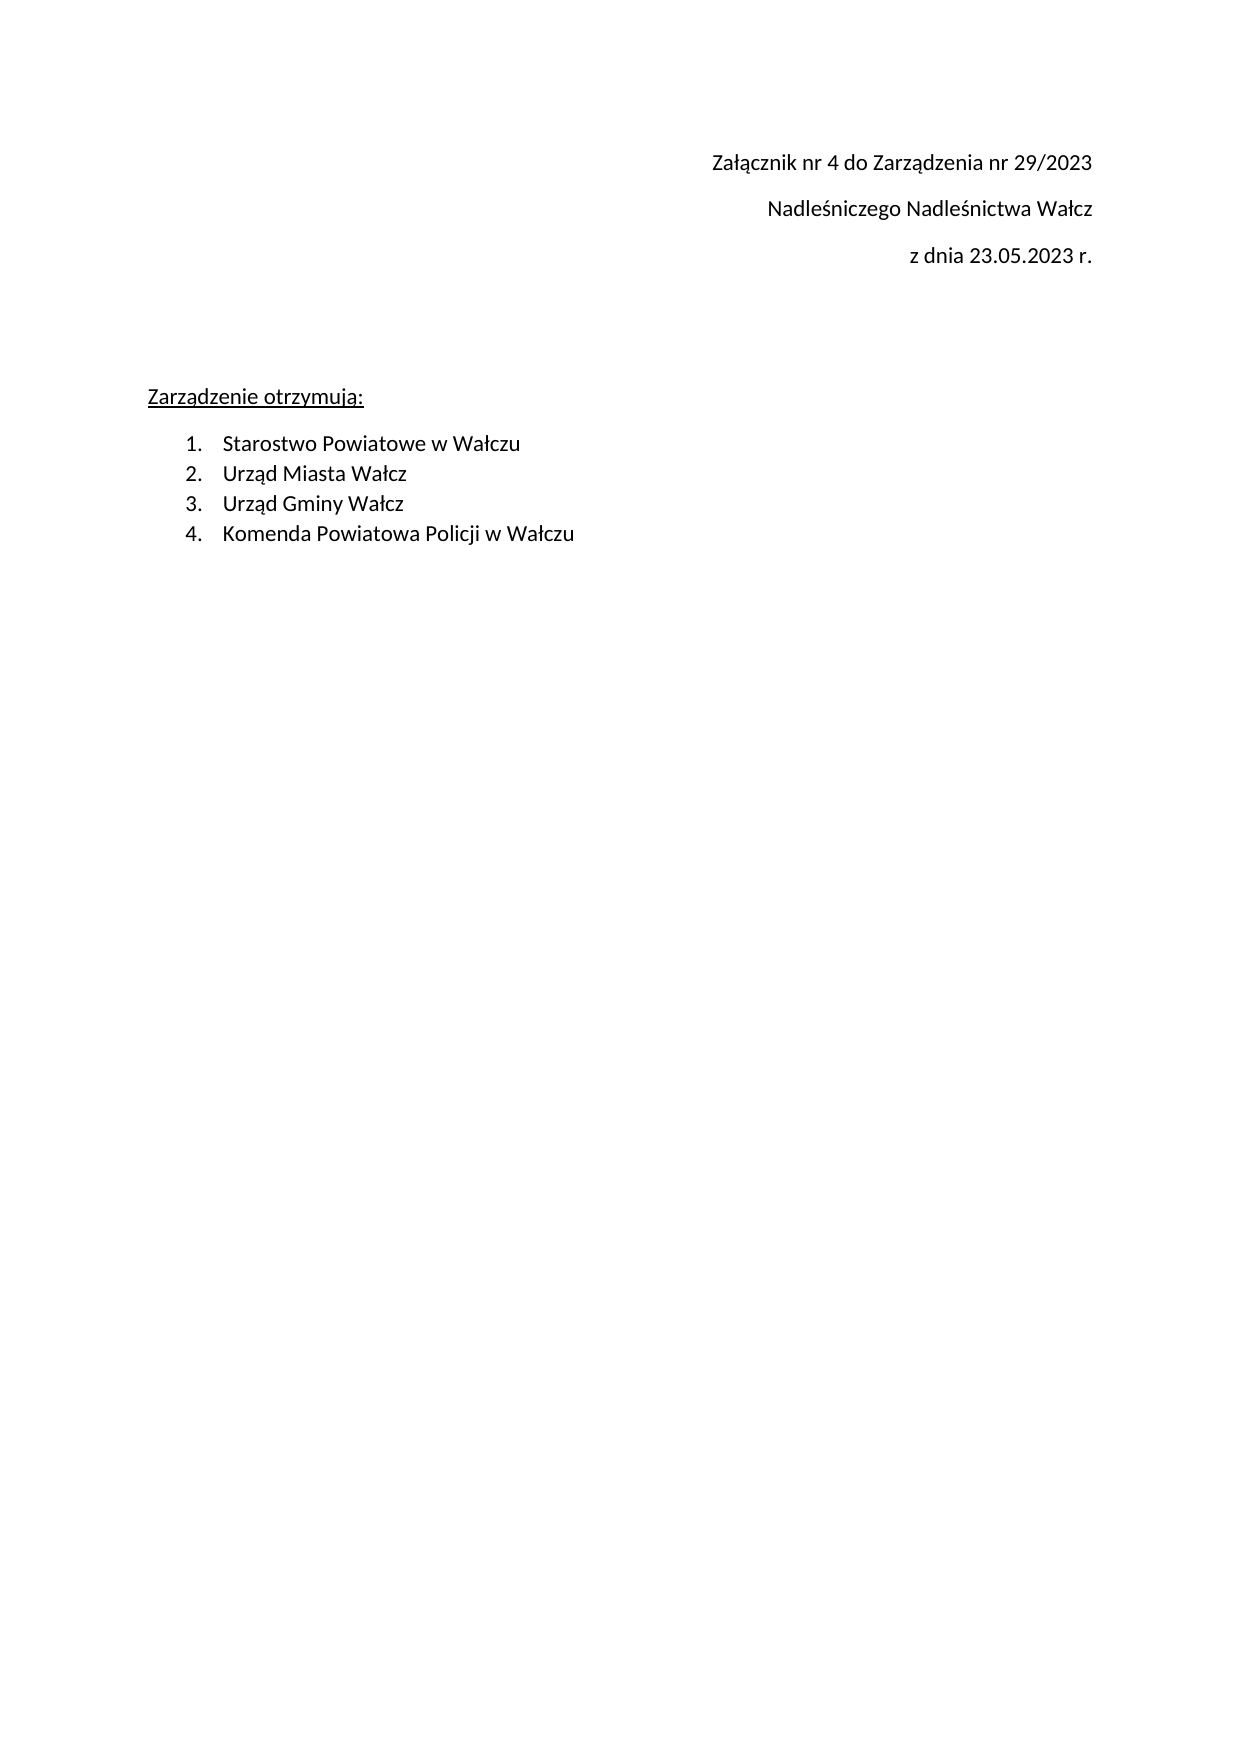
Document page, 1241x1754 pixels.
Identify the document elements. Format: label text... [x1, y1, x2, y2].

list Urząd Gminy Wałcz [185, 489, 1093, 517]
list Urząd Miasta Wałcz [185, 459, 1093, 487]
text Nadleśniczego Nadleśnictwa Wałcz [148, 194, 1093, 222]
text Zarządzenie otrzymują: [148, 382, 1093, 410]
list Komenda Powiatowa Policji w Wałczu [185, 519, 1093, 547]
text Załącznik nr 4 do Zarządzenia nr 29/2023 [148, 148, 1093, 176]
list Starostwo Powiatowe w Wałczu [185, 429, 1093, 457]
text z dnia 23.05.2023 r. [148, 241, 1093, 269]
